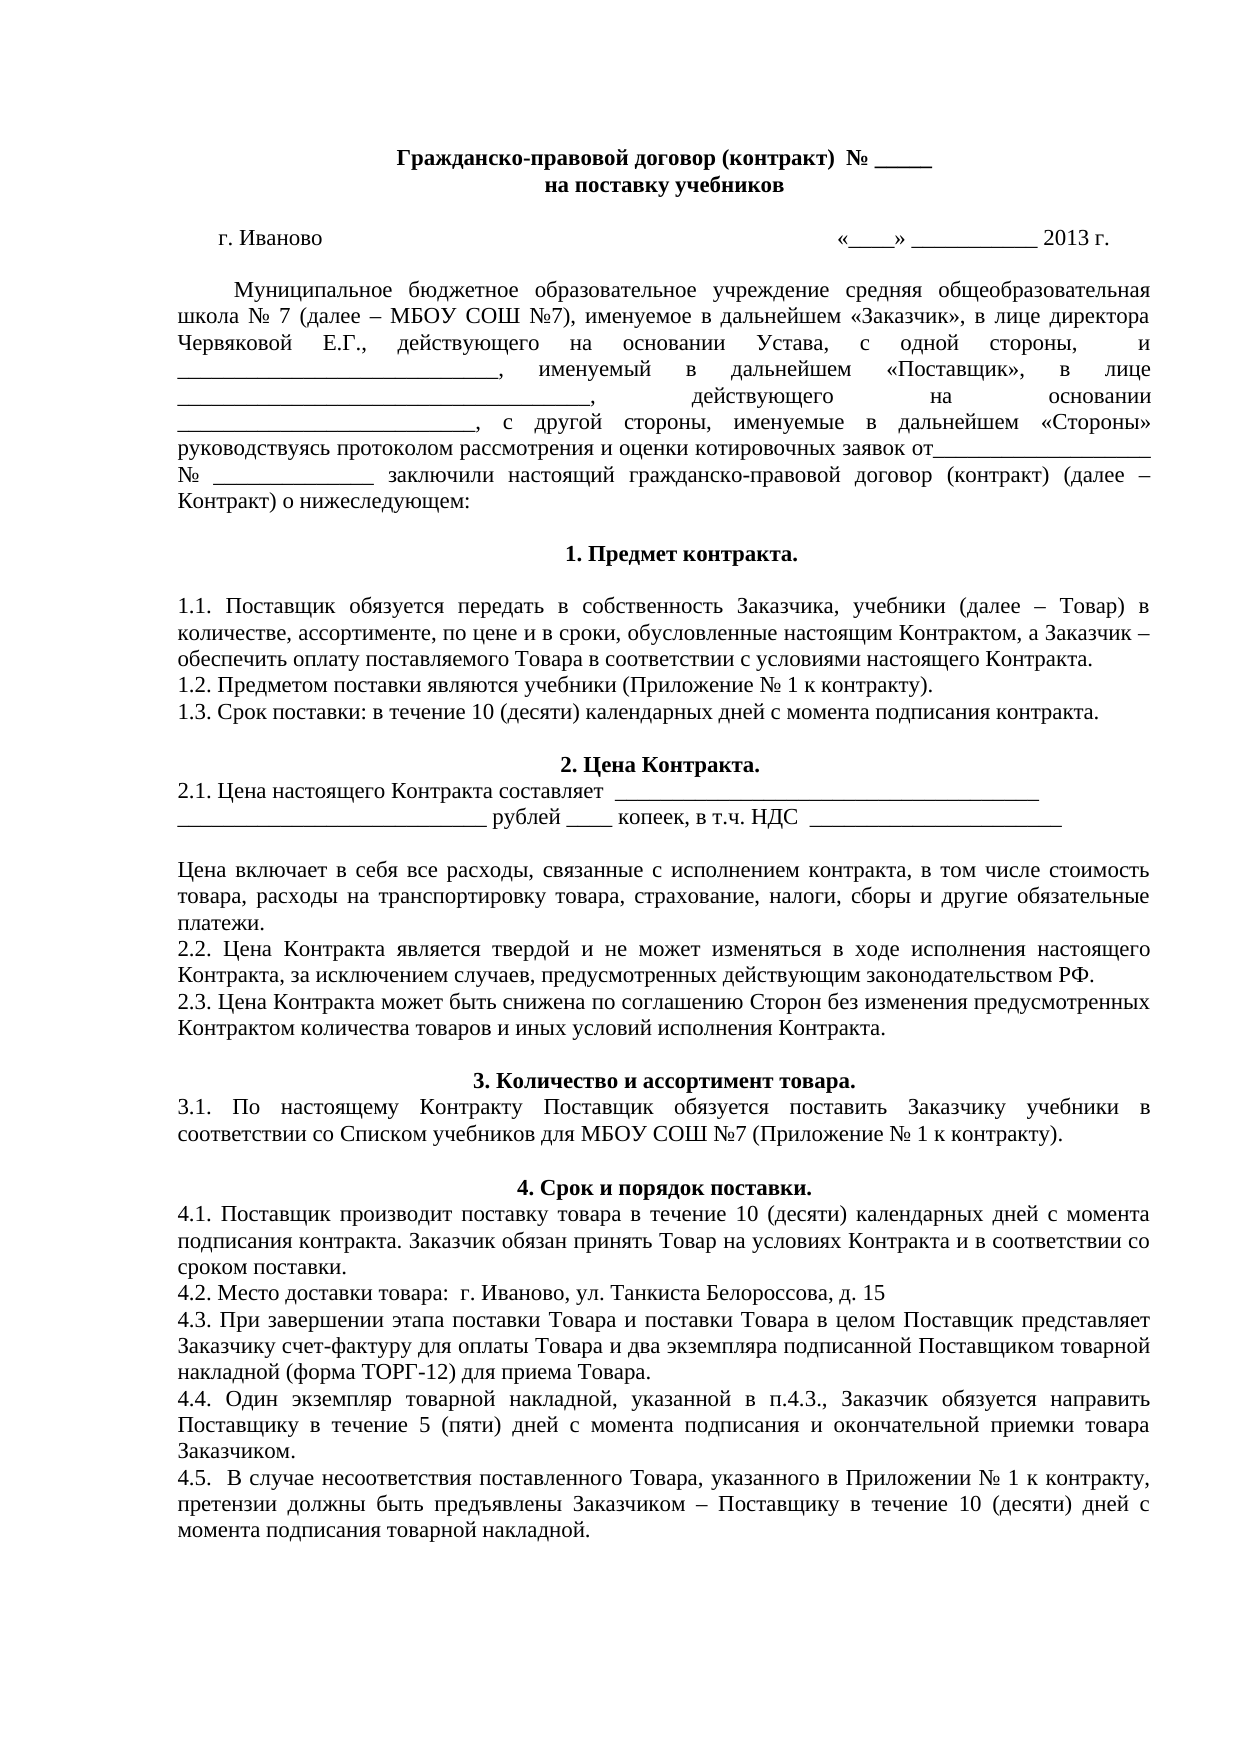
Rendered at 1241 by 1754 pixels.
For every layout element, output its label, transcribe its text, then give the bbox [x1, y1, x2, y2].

text 3.1. По настоящему Контракту Поставщик обязуется поставить Заказчику учебники в соответствии со Списком учебников для МБОУ СОШ №7 (Приложение № 1 к контракту). [177, 1093, 1152, 1146]
text 1.1. Поставщик обязуется передать в собственность Заказчика, учебники (далее – Товар) в количестве, ассортименте, по цене и в сроки, обусловленные настоящим Контрактом, а Заказчик – обеспечить оплату поставляемого Товара в соответствии с условиями настоящего Контракта. [177, 592, 1152, 672]
text 2.3. Цена Контракта может быть снижена по соглашению Сторон без изменения предусмотренных Контрактом количества товаров и иных условий исполнения Контракта. [177, 988, 1152, 1041]
text 2. Цена Контракта. [177, 751, 1152, 777]
text 4.2. Место доставки товара: г. Иваново, ул. Танкиста Белороссова, д. 15 [177, 1279, 1152, 1306]
text 4.3. При завершении этапа поставки Товара и поставки Товара в целом Поставщик представляет Заказчику счет-фактуру для оплаты Товара и два экземпляра подписанной Поставщиком товарной накладной (форма ТОРГ-12) для приема Товара. [177, 1306, 1152, 1385]
text 4.1. Поставщик производит поставку товара в течение 10 (десяти) календарных дней с момента подписания контракта. Заказчик обязан принять Товар на условиях Контракта и в соответствии со сроком поставки. [177, 1200, 1152, 1279]
text 1.2. Предметом поставки являются учебники (Приложение № 1 к контракту). [177, 672, 1152, 698]
text 1. Предмет контракта. [325, 540, 1152, 566]
text Муниципальное бюджетное образовательное учреждение средняя общеобразовательная школа № 7 (далее – МБОУ СОШ №7), именуемое в дальнейшем «Заказчик», в лице директора Червяковой Е.Г., действующего на основании Устава, с одной стороны, и ____________________________, именуемый в дальнейшем «Поставщик», в лице ____________________________________, действующего на основании __________________________, с другой стороны, именуемые в дальнейшем «Стороны» руководствуясь протоколом рассмотрения и оценки котировочных заявок от___________________ № ______________ заключили настоящий гражданско-правовой договор (контракт) (далее – Контракт) о нижеследующем: [177, 276, 1152, 513]
text 4.4. Один экземпляр товарной накладной, указанной в п.4.3., Заказчик обязуется направить Поставщику в течение 5 (пяти) дней с момента подписания и окончательной приемки товара Заказчиком. [177, 1385, 1152, 1464]
text 2.1. Цена настоящего Контракта составляет _____________________________________ [177, 777, 1152, 803]
text Гражданско-правовой договор (контракт) № _____ [177, 144, 1152, 171]
text ___________________________ рублей ____ копеек, в т.ч. НДС ______________________ [177, 803, 1152, 830]
text 2.2. Цена Контракта является твердой и не может изменяться в ходе исполнения настоящего Контракта, за исключением случаев, предусмотренных действующим законодательством РФ. [177, 935, 1152, 988]
text Цена включает в себя все расходы, связанные с исполнением контракта, в том числе стоимость товара, расходы на транспортировку товара, страхование, налоги, сборы и другие обязательные платежи. [177, 856, 1152, 935]
text 4.5. В случае несоответствия поставленного Товара, указанного в Приложении № 1 к контракту, претензии должны быть предъявлены Заказчиком – Поставщику в течение 10 (десяти) дней с момента подписания товарной накладной. [177, 1464, 1152, 1543]
text 3. Количество и ассортимент товара. [177, 1067, 1152, 1093]
text 4. Срок и порядок поставки. [177, 1174, 1152, 1200]
text 1.3. Срок поставки: в течение 10 (десяти) календарных дней с момента подписания контракта. [177, 698, 1152, 724]
text на поставку учебников [177, 171, 1152, 197]
text г. Иваново «____» ___________ 2013 г. [177, 223, 1152, 250]
